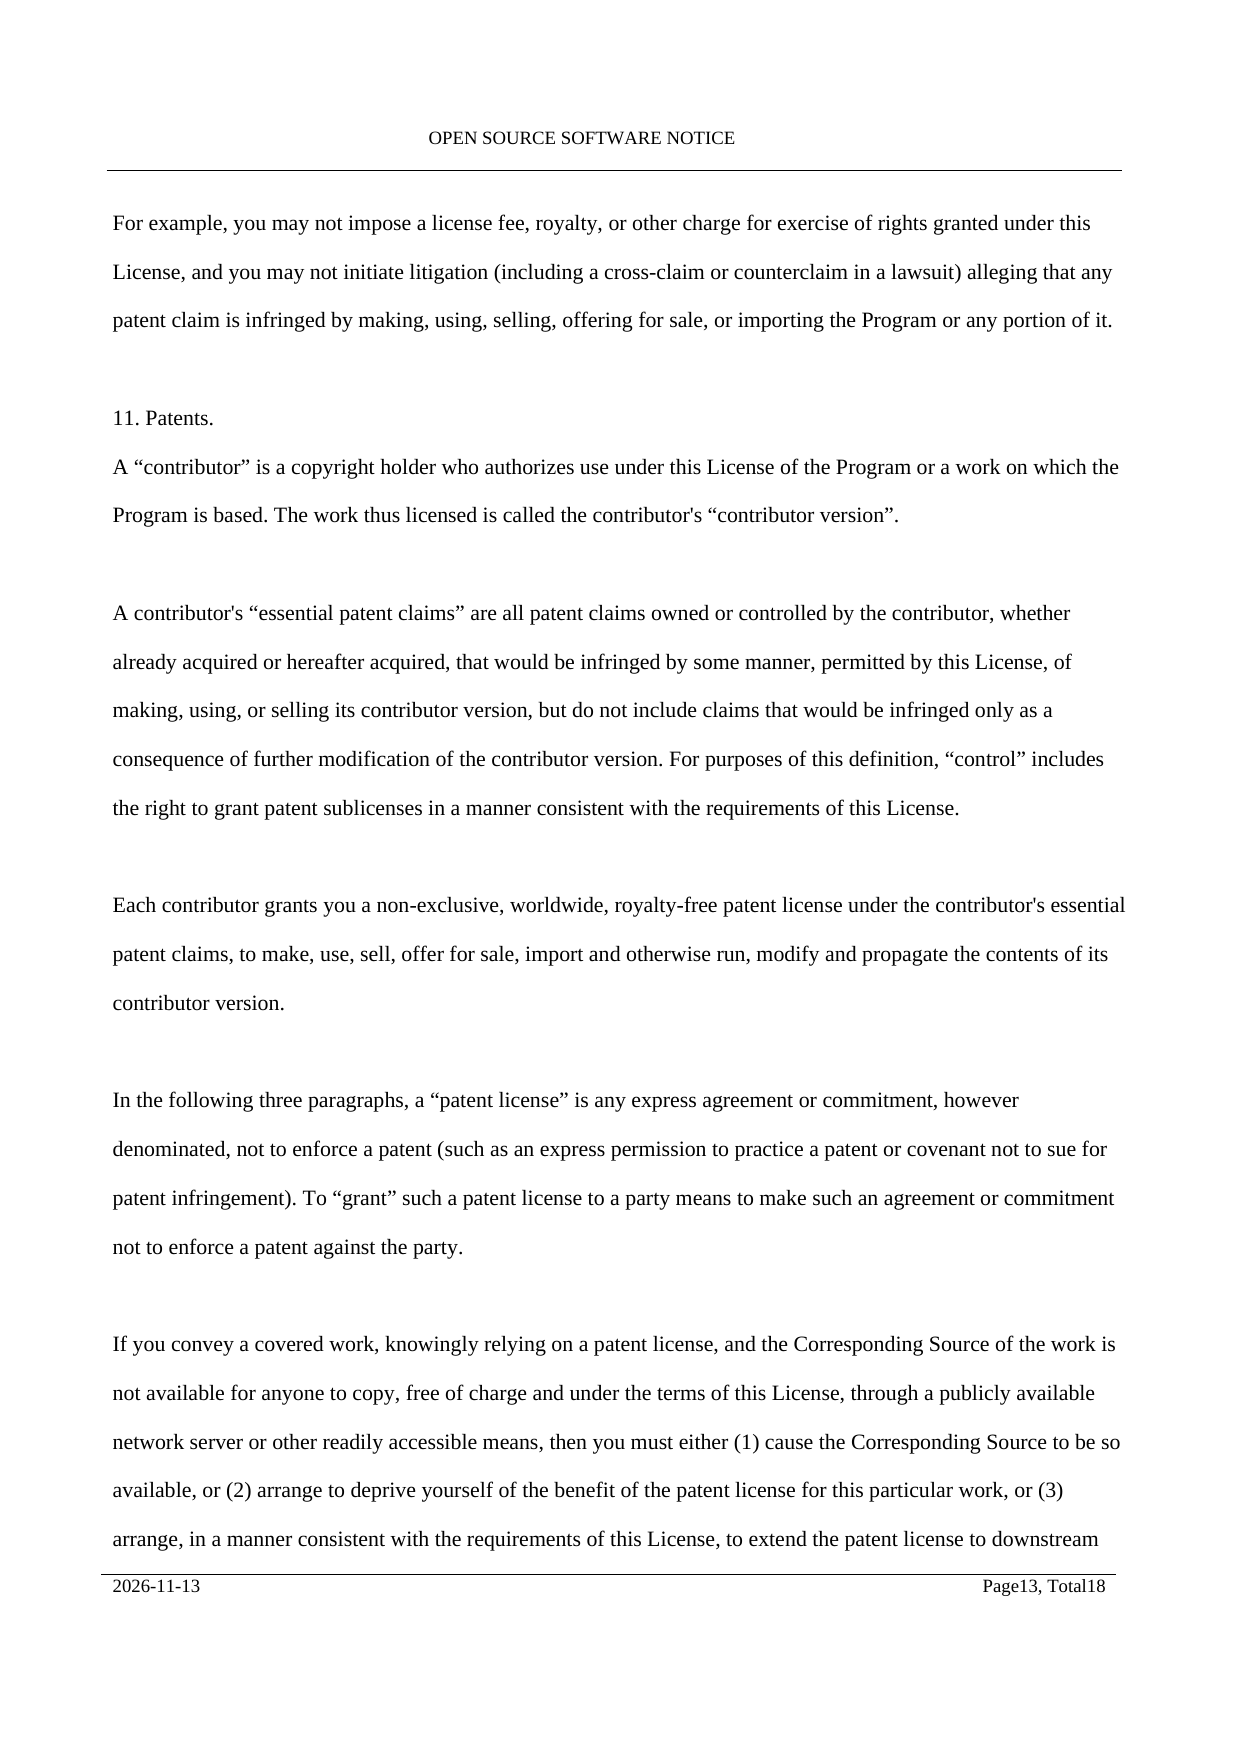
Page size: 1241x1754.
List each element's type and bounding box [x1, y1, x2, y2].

text [112, 206, 1128, 1555]
